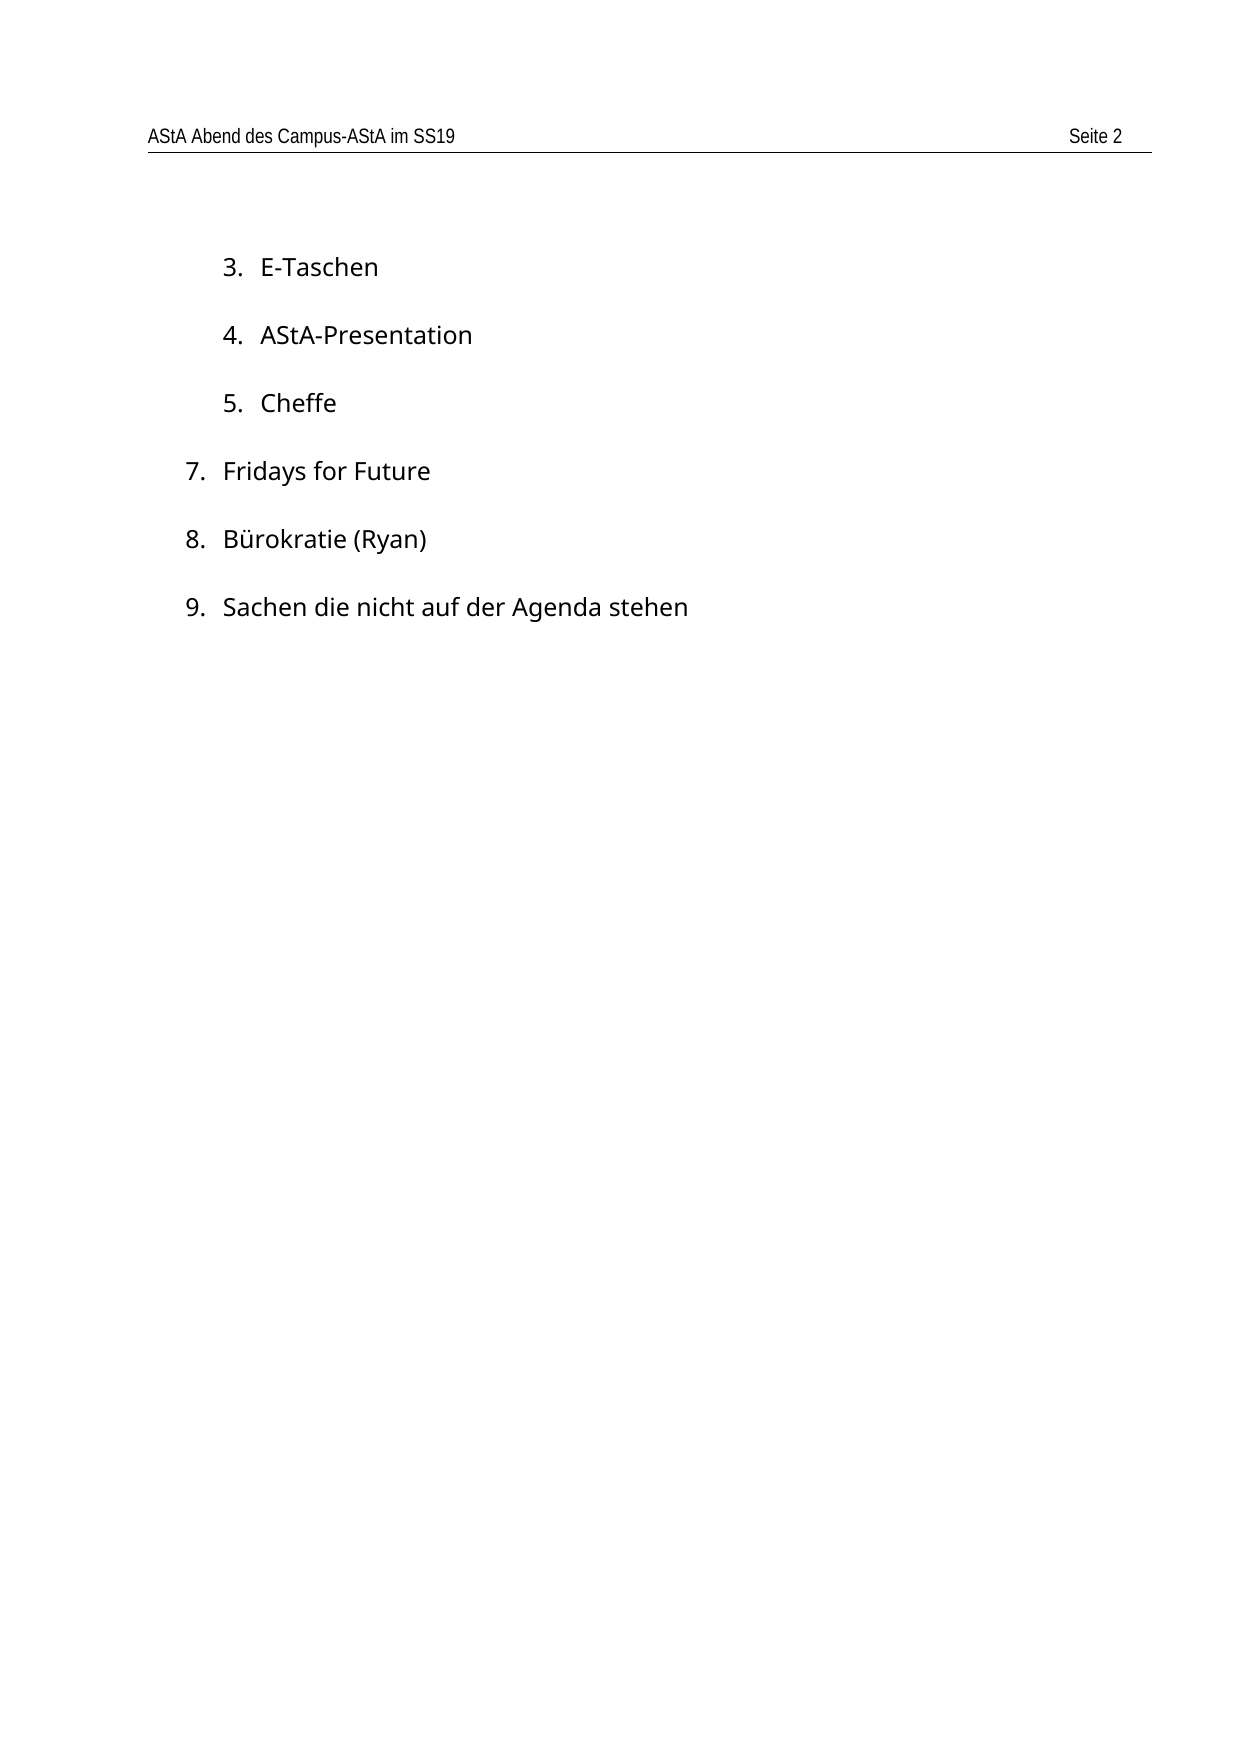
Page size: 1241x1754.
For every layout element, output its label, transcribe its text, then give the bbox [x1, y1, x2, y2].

list Cheffe [223, 386, 1122, 419]
list Bürokratie (Ryan) [185, 522, 1122, 556]
list AStA-Presentation [223, 317, 1122, 351]
list Fridays for Future [185, 454, 1122, 488]
list E-Taschen [223, 249, 1122, 283]
list Sachen die nicht auf der Agenda stehen [185, 590, 1122, 624]
